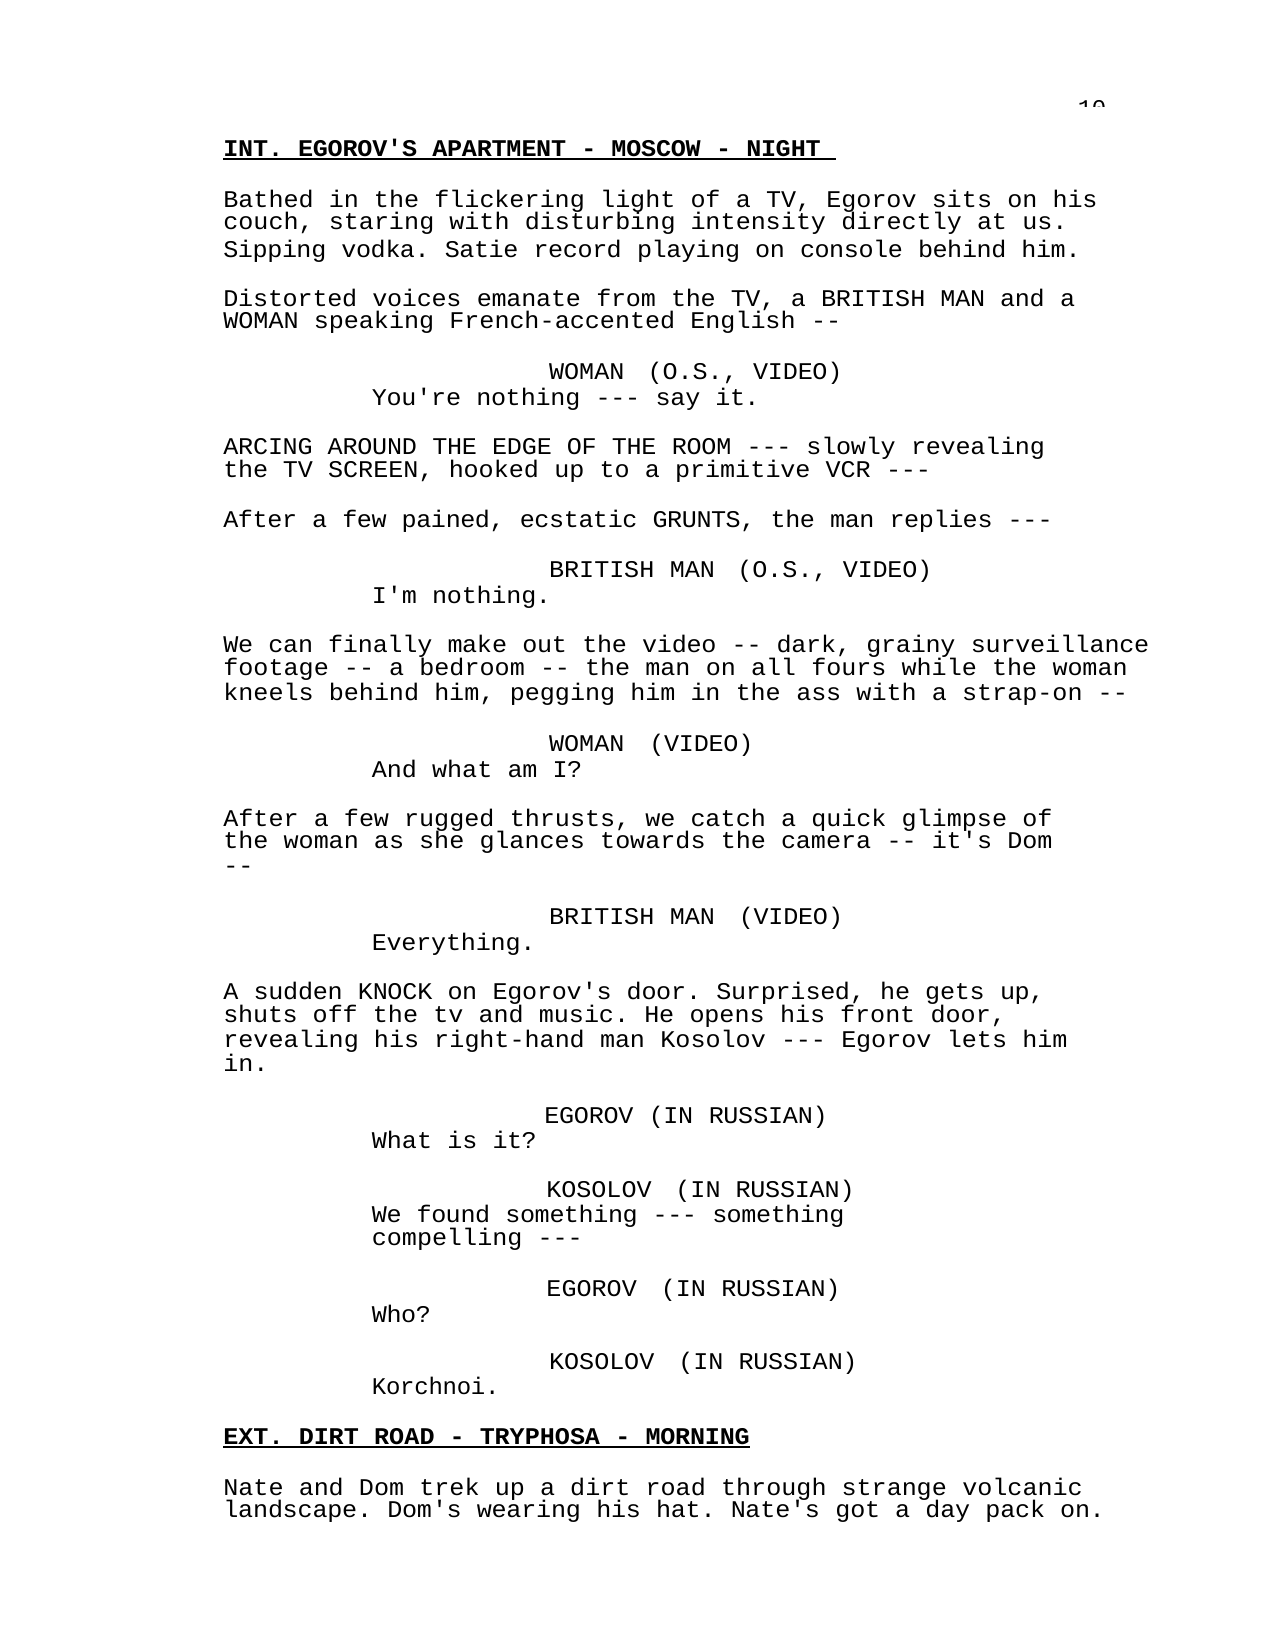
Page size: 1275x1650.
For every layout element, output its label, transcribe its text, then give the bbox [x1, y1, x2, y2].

subtitle EXT. DIRT ROAD - TRYPHOSA - MORNING [223, 1424, 1187, 1451]
subtitle EGOROV (IN RUSSIAN) [370, 1102, 1001, 1128]
text We found something --- something compelling --- [372, 1203, 893, 1252]
subtitle WOMAN (VIDEO) [549, 731, 1187, 756]
text After a few rugged thrusts, we catch a quick glimpse of the woman as she glances towards the camera -- it's Dom -- [223, 807, 1089, 881]
text And what am I? [372, 756, 1187, 782]
text Who? [372, 1301, 501, 1327]
text After a few pained, ecstatic GRUNTS, the man replies --- [223, 507, 1187, 535]
subtitle EGOROV (IN RUSSIAN) [370, 1275, 1016, 1301]
text We can finally make out the video -- dark, grainy surveillance footage -- a bedroom -- the man on all fours while the woman kneels behind him, pegging him in the ass with a strap-on -- [223, 633, 1187, 707]
text KOSOLOV (IN RUSSIAN) [549, 1350, 1187, 1377]
text I'm nothing. [372, 583, 1187, 609]
text Sipping vodka. Satie record playing on console behind him. [223, 237, 1187, 262]
subtitle BRITISH MAN (VIDEO) [549, 904, 1187, 930]
text What is it? [372, 1128, 1187, 1154]
text Korchnoi. [372, 1374, 501, 1402]
text ARCING AROUND THE EDGE OF THE ROOM --- slowly revealing the TV SCREEN, hooked up to a primitive VCR --- [223, 435, 1089, 484]
text Nate and Dom trek up a dirt road through strange volcanic landscape. Dom's wearing his hat. Nate's got a day pack on. [223, 1475, 1187, 1525]
text Bathed in the flickering light of a TV, Egorov sits on his couch, staring with disturbing intensity directly at us. [223, 187, 1119, 237]
subtitle BRITISH MAN (O.S., VIDEO) [549, 557, 1187, 583]
text Everything. [372, 930, 1187, 956]
text Distorted voices emanate from the TV, a BRITISH MAN and a WOMAN speaking French-accented English -- [223, 286, 1076, 336]
text A sudden KNOCK on Egorov's door. Surprised, he gets up, shuts off the tv and music. He opens his front door, revealing his right-hand man Kosolov --- Egorov lets him in. [223, 980, 1104, 1079]
text You're nothing --- say it. [372, 385, 1187, 411]
subtitle KOSOLOV (IN RUSSIAN) [370, 1176, 1030, 1202]
subtitle INT. EGOROV'S APARTMENT - MOSCOW - NIGHT [223, 136, 1187, 163]
subtitle WOMAN (O.S., VIDEO) [549, 359, 1187, 385]
